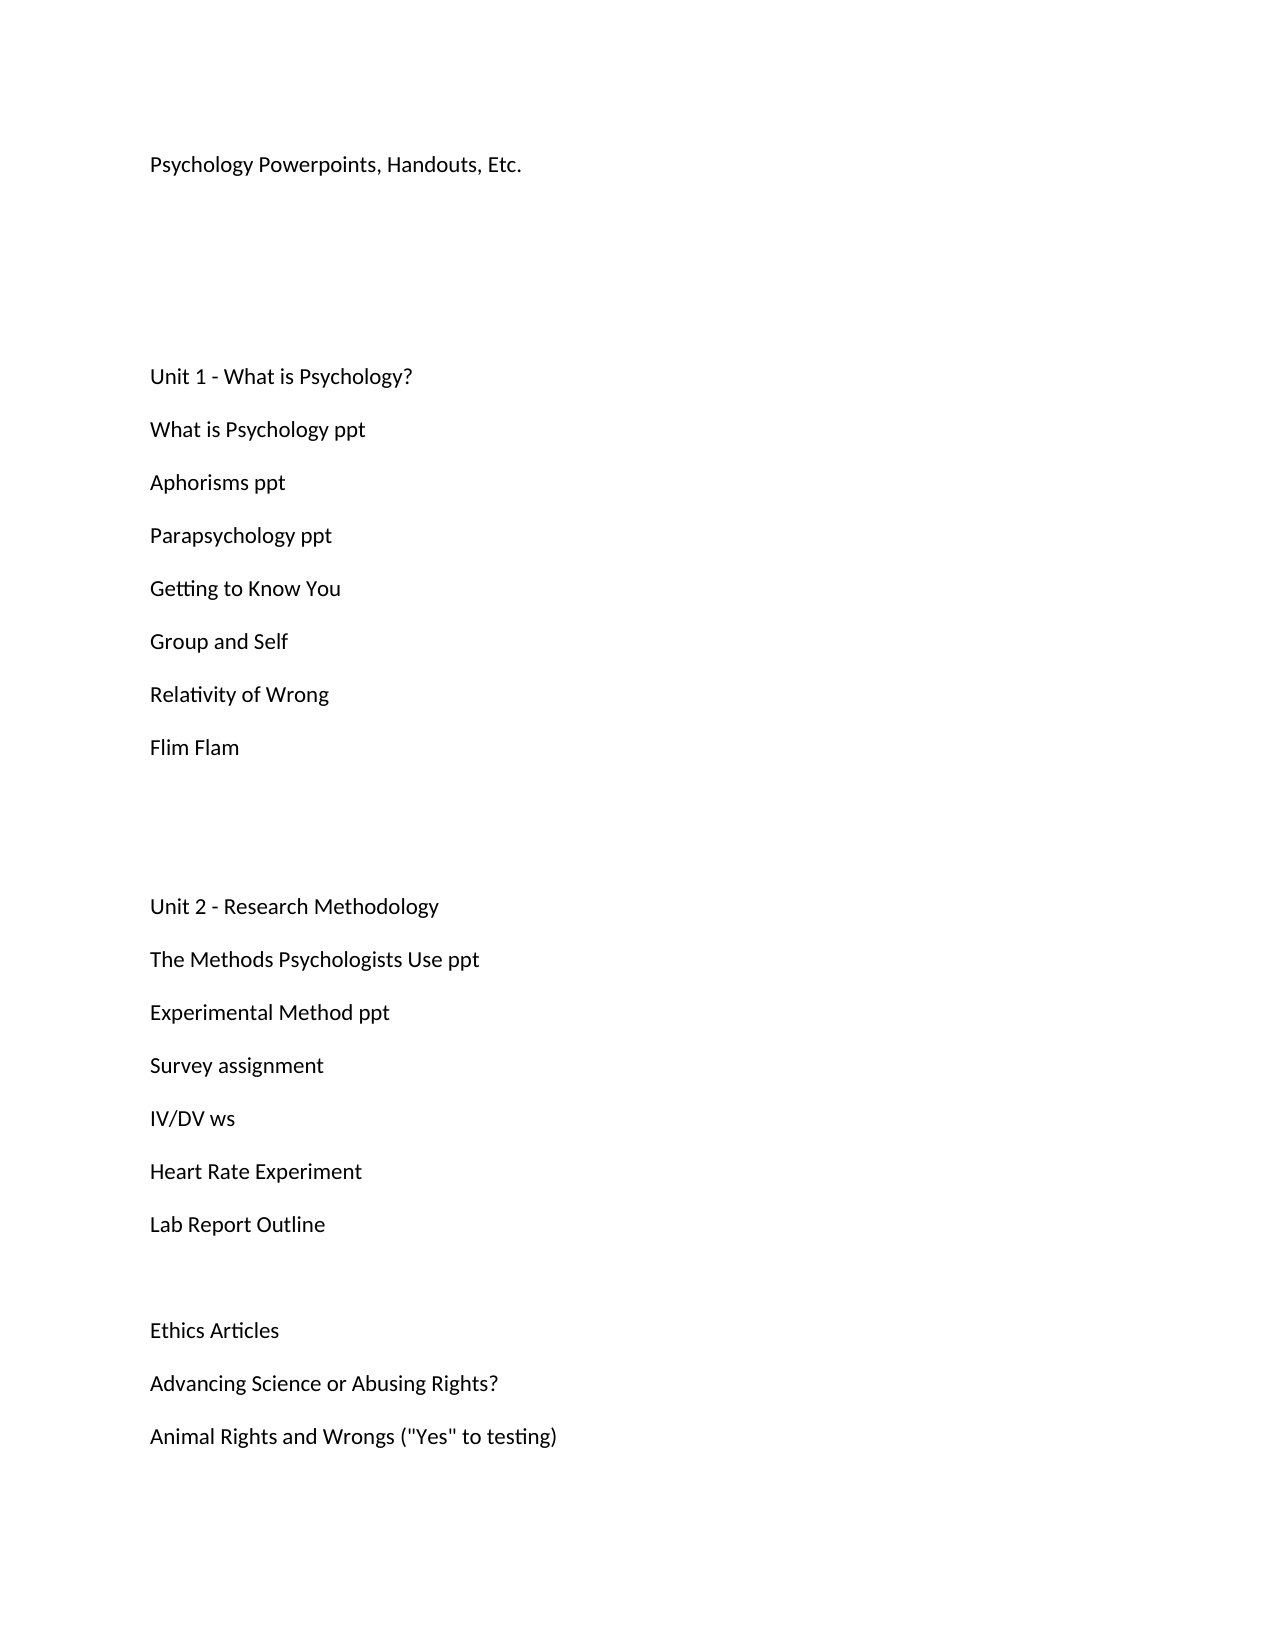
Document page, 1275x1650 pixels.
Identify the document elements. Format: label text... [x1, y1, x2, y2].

text Heart Rate Experiment [150, 1157, 1125, 1185]
text IV/DV ws [150, 1104, 1125, 1132]
text Survey assignment [150, 1051, 1125, 1079]
text Group and Self [150, 627, 1125, 655]
text The Methods Psychologists Use ppt [150, 945, 1125, 973]
text Getting to Know You [150, 574, 1125, 602]
text What is Psychology ppt [150, 415, 1125, 443]
text Relativity of Wrong [150, 680, 1125, 708]
text Advancing Science or Abusing Rights? [150, 1369, 1125, 1397]
text Aphorisms ppt [150, 468, 1125, 496]
text Lab Report Outline [150, 1210, 1125, 1238]
text Experimental Method ppt [150, 998, 1125, 1026]
text Unit 2 - Research Methodology [150, 892, 1125, 920]
text Parapsychology ppt [150, 521, 1125, 549]
text Flim Flam [150, 733, 1125, 761]
text Psychology Powerpoints, Handouts, Etc. [150, 150, 1125, 178]
text Animal Rights and Wrongs ("Yes" to testing) [150, 1422, 1125, 1451]
text Unit 1 - What is Psychology? [150, 362, 1125, 390]
text Ethics Articles [150, 1316, 1125, 1344]
